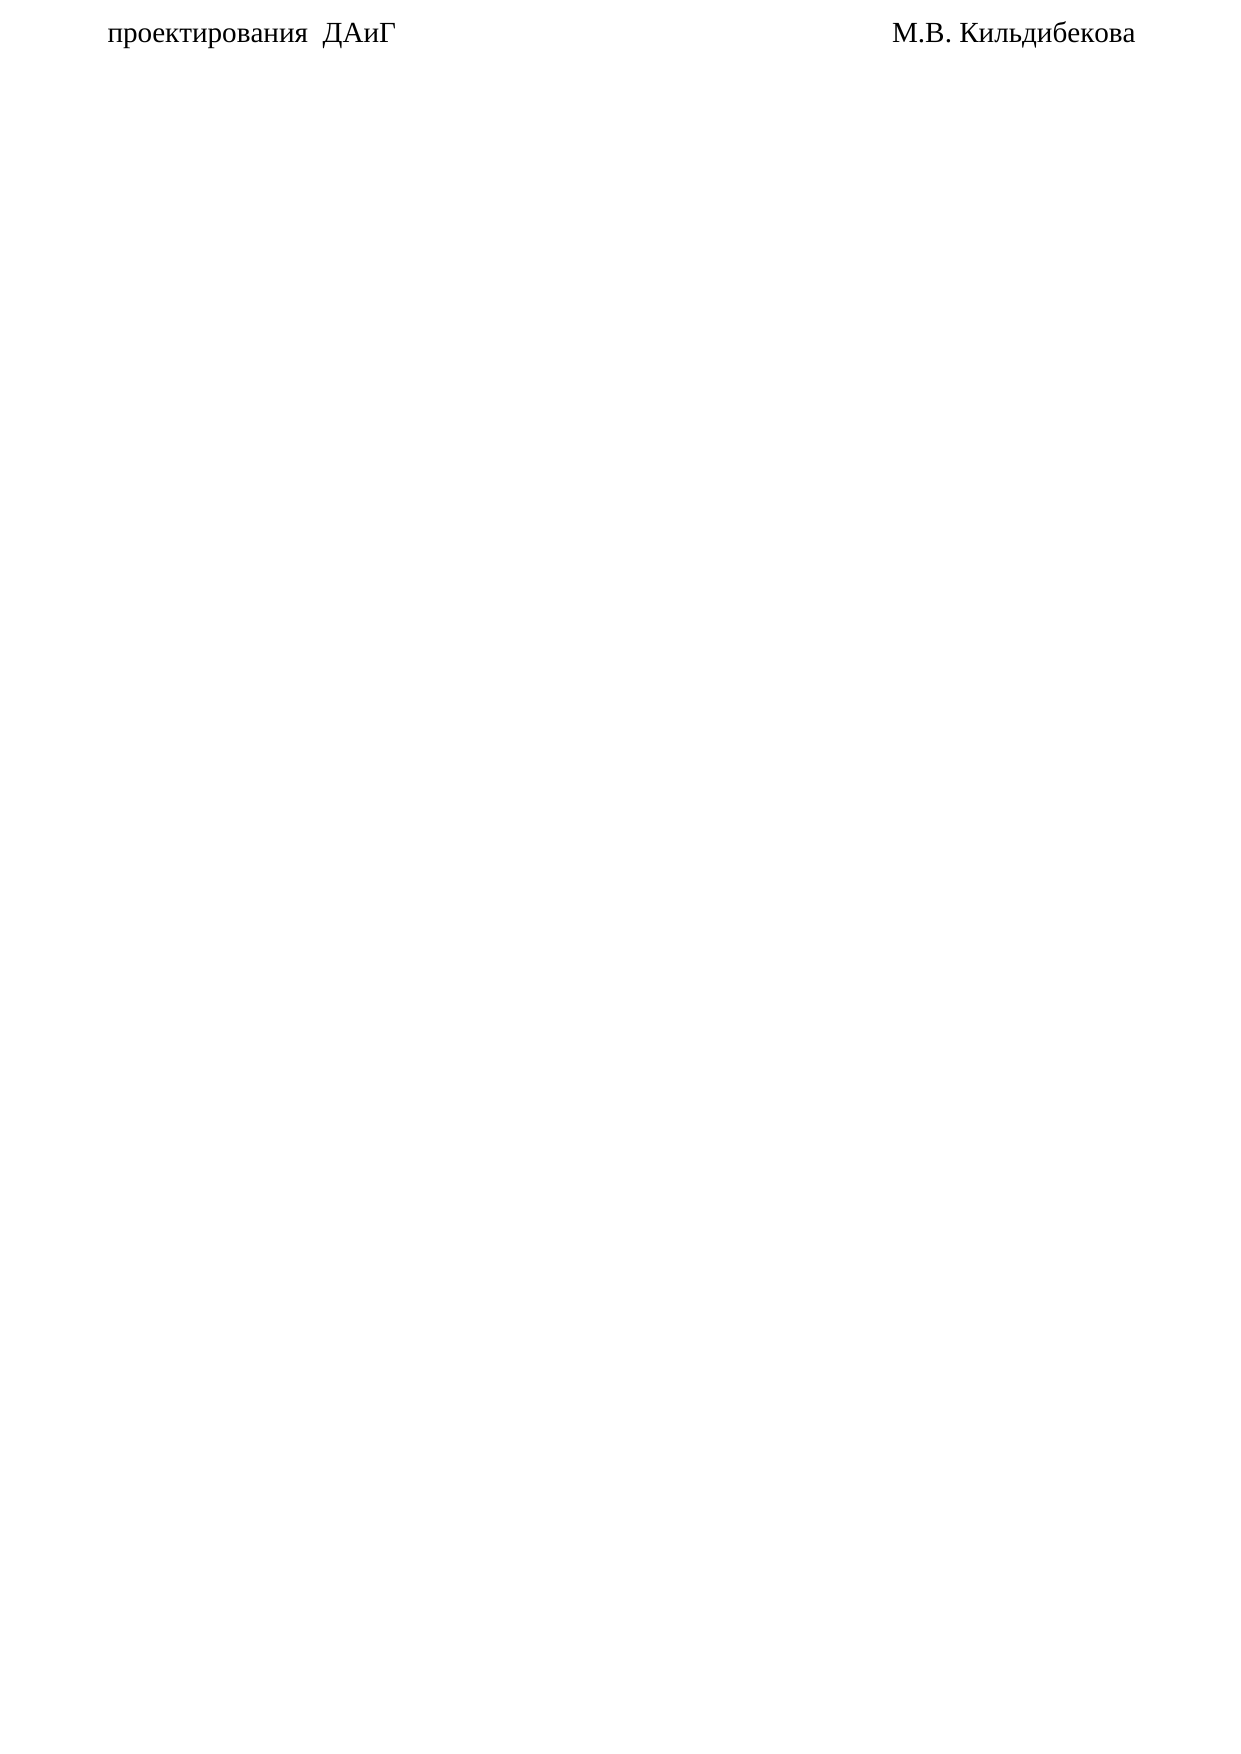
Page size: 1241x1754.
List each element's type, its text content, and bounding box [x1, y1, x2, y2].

text проектирования ДАиГ М.В. Кильдибекова [107, 15, 1152, 48]
